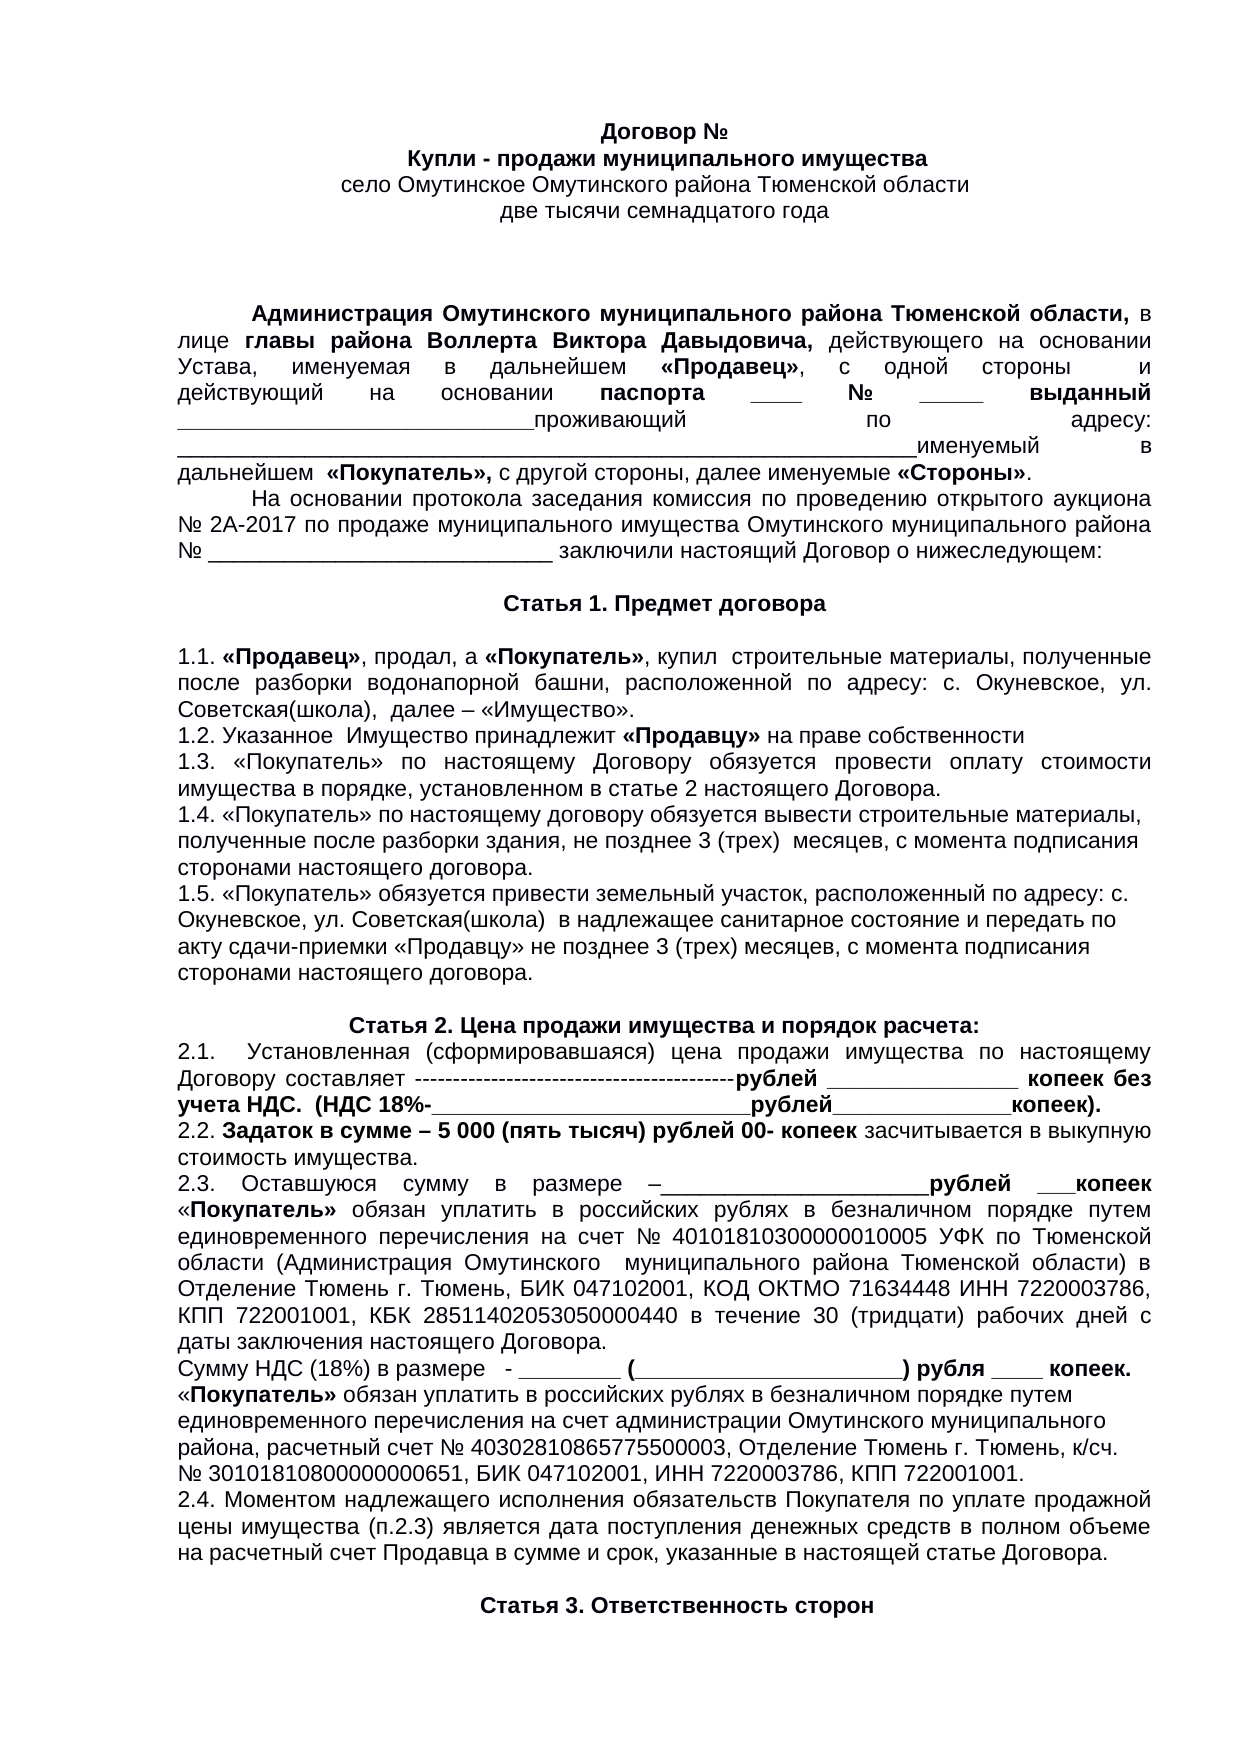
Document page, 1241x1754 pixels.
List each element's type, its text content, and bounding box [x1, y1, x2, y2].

text Статья 2. Цена продажи имущества и порядок расчета: [177, 1012, 1152, 1038]
text 1.2. Указанное Имущество принадлежит «Продавцу» на праве собственности [177, 722, 1152, 748]
text На основании протокола заседания комиссия по проведению открытого аукциона № 2А-2017 по продаже муниципального имущества Омутинского муниципального района № ___________________________ заключили настоящий Договор о нижеследующем: [177, 485, 1152, 564]
text Сумму НДС (18%) в размере - ________ (_____________________) рубля ____ копеек. «Покупатель» обязан уплатить в российских рублях в безналичном порядке путем единовременного перечисления на счет администрации Омутинского муниципального района, расчетный счет № 40302810865775500003, Отделение Тюмень г. Тюмень, к/сч. № 30101810800000000651, БИК 047102001, ИНН 7220003786, КПП 722001001. [177, 1354, 1152, 1486]
text Статья 1. Предмет договора [177, 590, 1152, 617]
text 2.1. Установленная (сформировавшаяся) цена продажи имущества по настоящему Договору составляет ------------------------------------------рублей _______________ копеек без учета НДС. (НДС 18%-_________________________рублей______________копеек). [177, 1038, 1152, 1117]
text Купли - продажи муниципального имущества [177, 144, 1152, 171]
text 2.3. Оставшуюся сумму в размере –_____________________рублей ___копеек «Покупатель» обязан уплатить в российских рублях в безналичном порядке путем единовременного перечисления на счет № 40101810300000010005 УФК по Тюменской области (Администрация Омутинского муниципального района Тюменской области) в Отделение Тюмень г. Тюмень, БИК 047102001, КОД ОКТМО 71634448 ИНН 7220003786, КПП 722001001, КБК 28511402053050000440 в течение 30 (тридцати) рабочих дней с даты заключения настоящего Договора. [177, 1170, 1152, 1354]
text 1.3. «Покупатель» по настоящему Договору обязуется провести оплату стоимости имущества в порядке, установленном в статье 2 настоящего Договора. [177, 748, 1152, 801]
text Администрация Омутинского муниципального района Тюменской области, в лице главы района Воллерта Виктора Давыдовича, действующего на основании Устава, именуемая в дальнейшем «Продавец», с одной стороны и действующий на основании паспорта ____ № _____ выданный ____________________________проживающий по адресу: __________________________________________________________именуемый в дальнейшем «Покупатель», с другой стороны, далее именуемые «Стороны». [177, 300, 1152, 485]
text 1.5. «Покупатель» обязуется привести земельный участок, расположенный по адресу: с. Окуневское, ул. Советская(школа) в надлежащее санитарное состояние и передать по акту сдачи-приемки «Продавцу» не позднее 3 (трех) месяцев, с момента подписания сторонами настоящего договора. [177, 880, 1152, 986]
text 1.1. «Продавец», продал, а «Покупатель», купил строительные материалы, полученные после разборки водонапорной башни, расположенной по адресу: с. Окуневское, ул. Советская(школа), далее – «Имущество». [177, 643, 1152, 722]
text 2.2. Задаток в сумме – 5 000 (пять тысяч) рублей 00- копеек засчитывается в выкупную стоимость имущества. [177, 1117, 1152, 1170]
text Статья 3. Ответственность сторон [202, 1592, 1152, 1618]
text село Омутинское Омутинского района Тюменской области [177, 171, 1152, 197]
text две тысячи семнадцатого года [177, 197, 1152, 223]
text 1.4. «Покупатель» по настоящему договору обязуется вывести строительные материалы, полученные после разборки здания, не позднее 3 (трех) месяцев, с момента подписания сторонами настоящего договора. [177, 801, 1152, 880]
text Договор № [177, 118, 1152, 144]
text 2.4. Моментом надлежащего исполнения обязательств Покупателя по уплате продажной цены имущества (п.2.3) является дата поступления денежных средств в полном объеме на расчетный счет Продавца в сумме и срок, указанные в настоящей статье Договора. [177, 1486, 1152, 1565]
